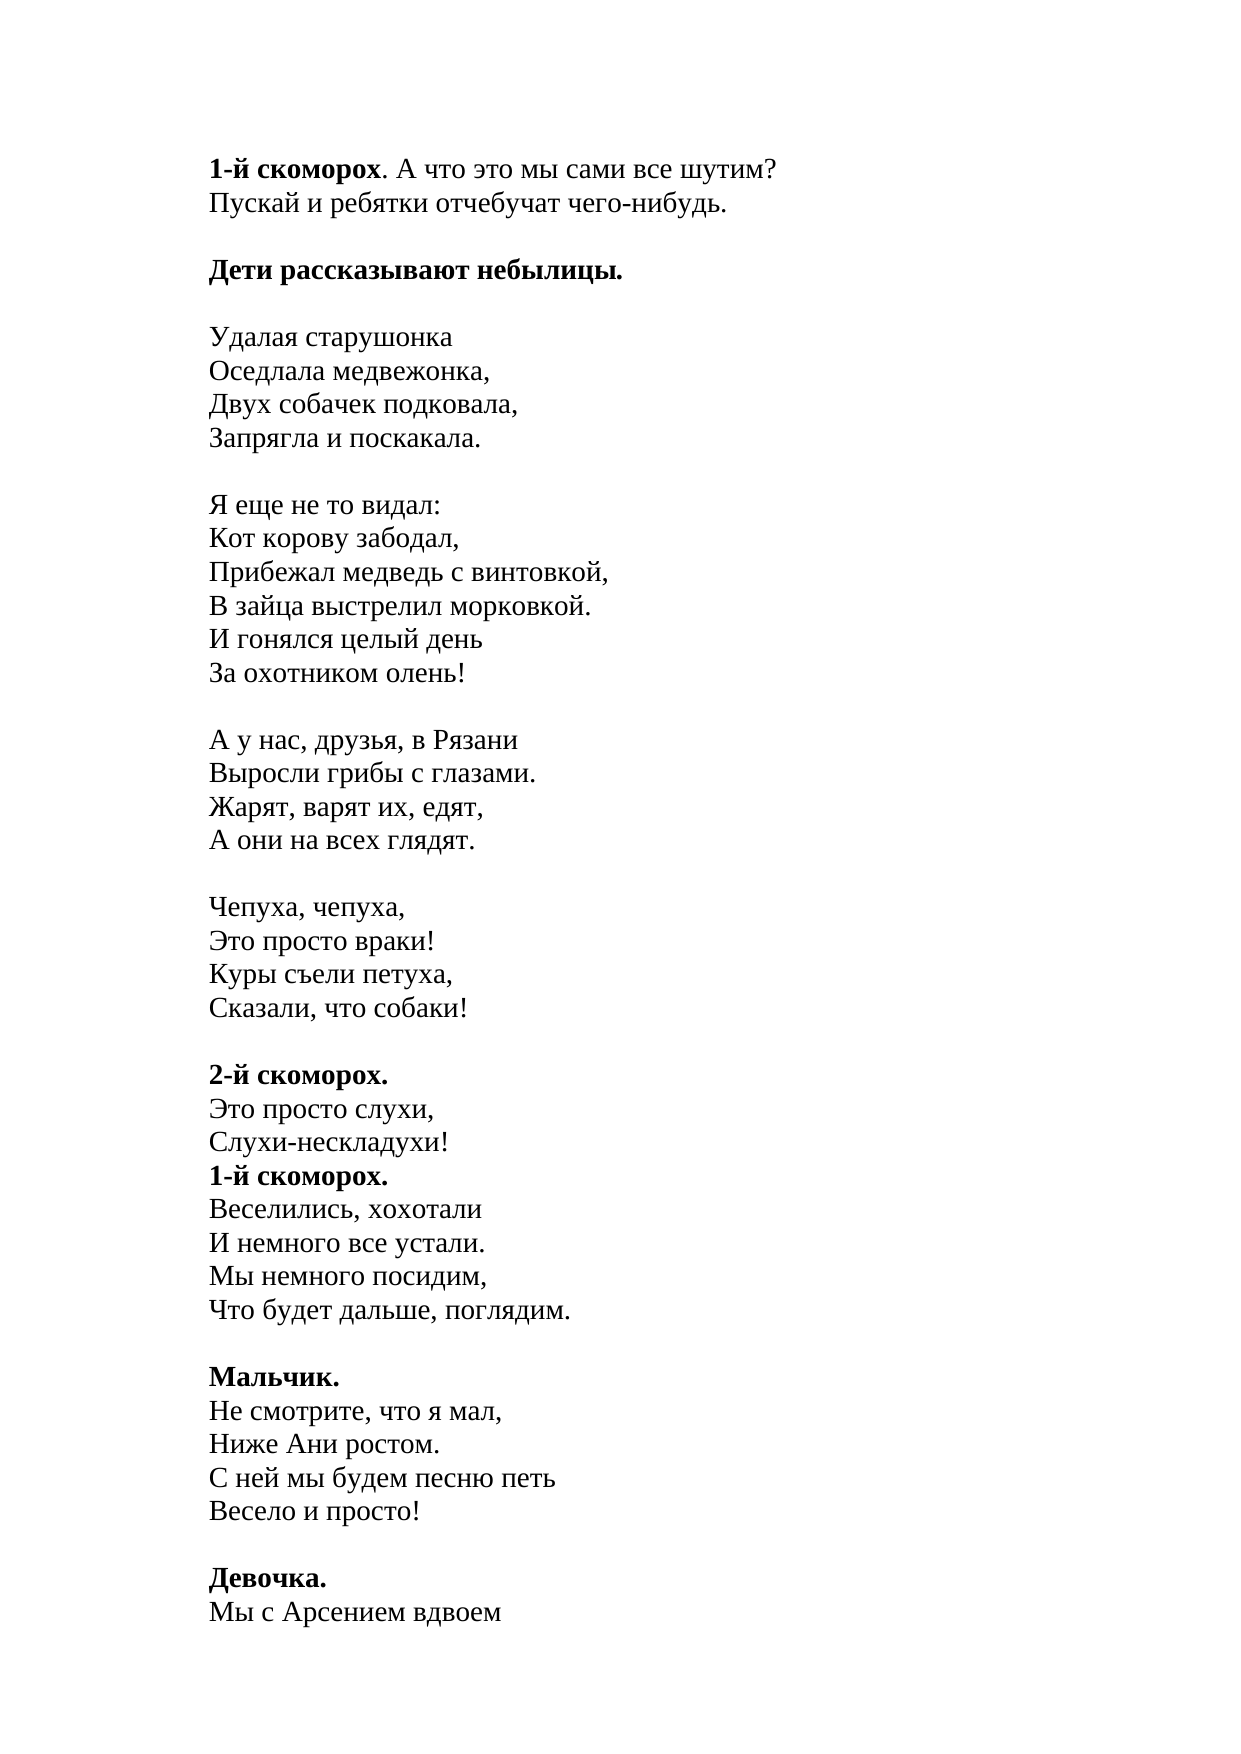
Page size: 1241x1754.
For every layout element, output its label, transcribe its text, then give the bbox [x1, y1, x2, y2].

text 1-й скоморох. [177, 1158, 1152, 1191]
text Сказали, что собаки! [177, 990, 1152, 1024]
text Чепуха, чепуха, [177, 889, 1152, 923]
text А они на всех глядят. [177, 822, 1152, 856]
text Слухи-нескладухи! [177, 1124, 1152, 1158]
text 1-й скоморох. А что это мы сами все шутим? [177, 152, 1152, 185]
text Двух собачек подковала, [177, 386, 1152, 420]
text И немного все устали. [177, 1225, 1152, 1258]
text Мальчик. [177, 1359, 1152, 1393]
text Ниже Ани ростом. [177, 1426, 1152, 1460]
text Пускай и ребятки отчебучат чего-нибудь. [177, 185, 1152, 219]
text Веселились, хохотали [177, 1191, 1152, 1225]
text За охотником олень! [177, 655, 1152, 688]
text 2-й скоморох. [177, 1057, 1152, 1091]
text Жарят, варят их, едят, [177, 789, 1152, 822]
text В зайца выстрелил морковкой. [177, 588, 1152, 621]
text Девочка. [177, 1560, 1152, 1594]
text Кот корову забодал, [177, 521, 1152, 554]
text Мы немного посидим, [177, 1258, 1152, 1292]
text Дети рассказывают небылицы. [177, 252, 1152, 286]
text Куры съели петуха, [177, 957, 1152, 990]
text Что будет дальше, поглядим. [177, 1292, 1152, 1326]
text Это просто враки! [177, 923, 1152, 957]
text Я еще не то видал: [177, 487, 1152, 521]
text Это просто слухи, [177, 1091, 1152, 1124]
text Весело и просто! [177, 1493, 1152, 1527]
text Удалая старушонка [177, 319, 1152, 353]
text Не смотрите, что я мал, [177, 1393, 1152, 1426]
text Запрягла и поскакала. [177, 420, 1152, 453]
text И гонялся целый день [177, 621, 1152, 655]
text С ней мы будем песню петь [177, 1460, 1152, 1493]
text Оседлала медвежонка, [177, 353, 1152, 386]
text Выросли грибы с глазами. [177, 755, 1152, 789]
text А у нас, друзья, в Рязани [177, 722, 1152, 755]
text Мы с Арсением вдвоем [177, 1594, 1152, 1627]
text Прибежал медведь с винтовкой, [177, 554, 1152, 588]
